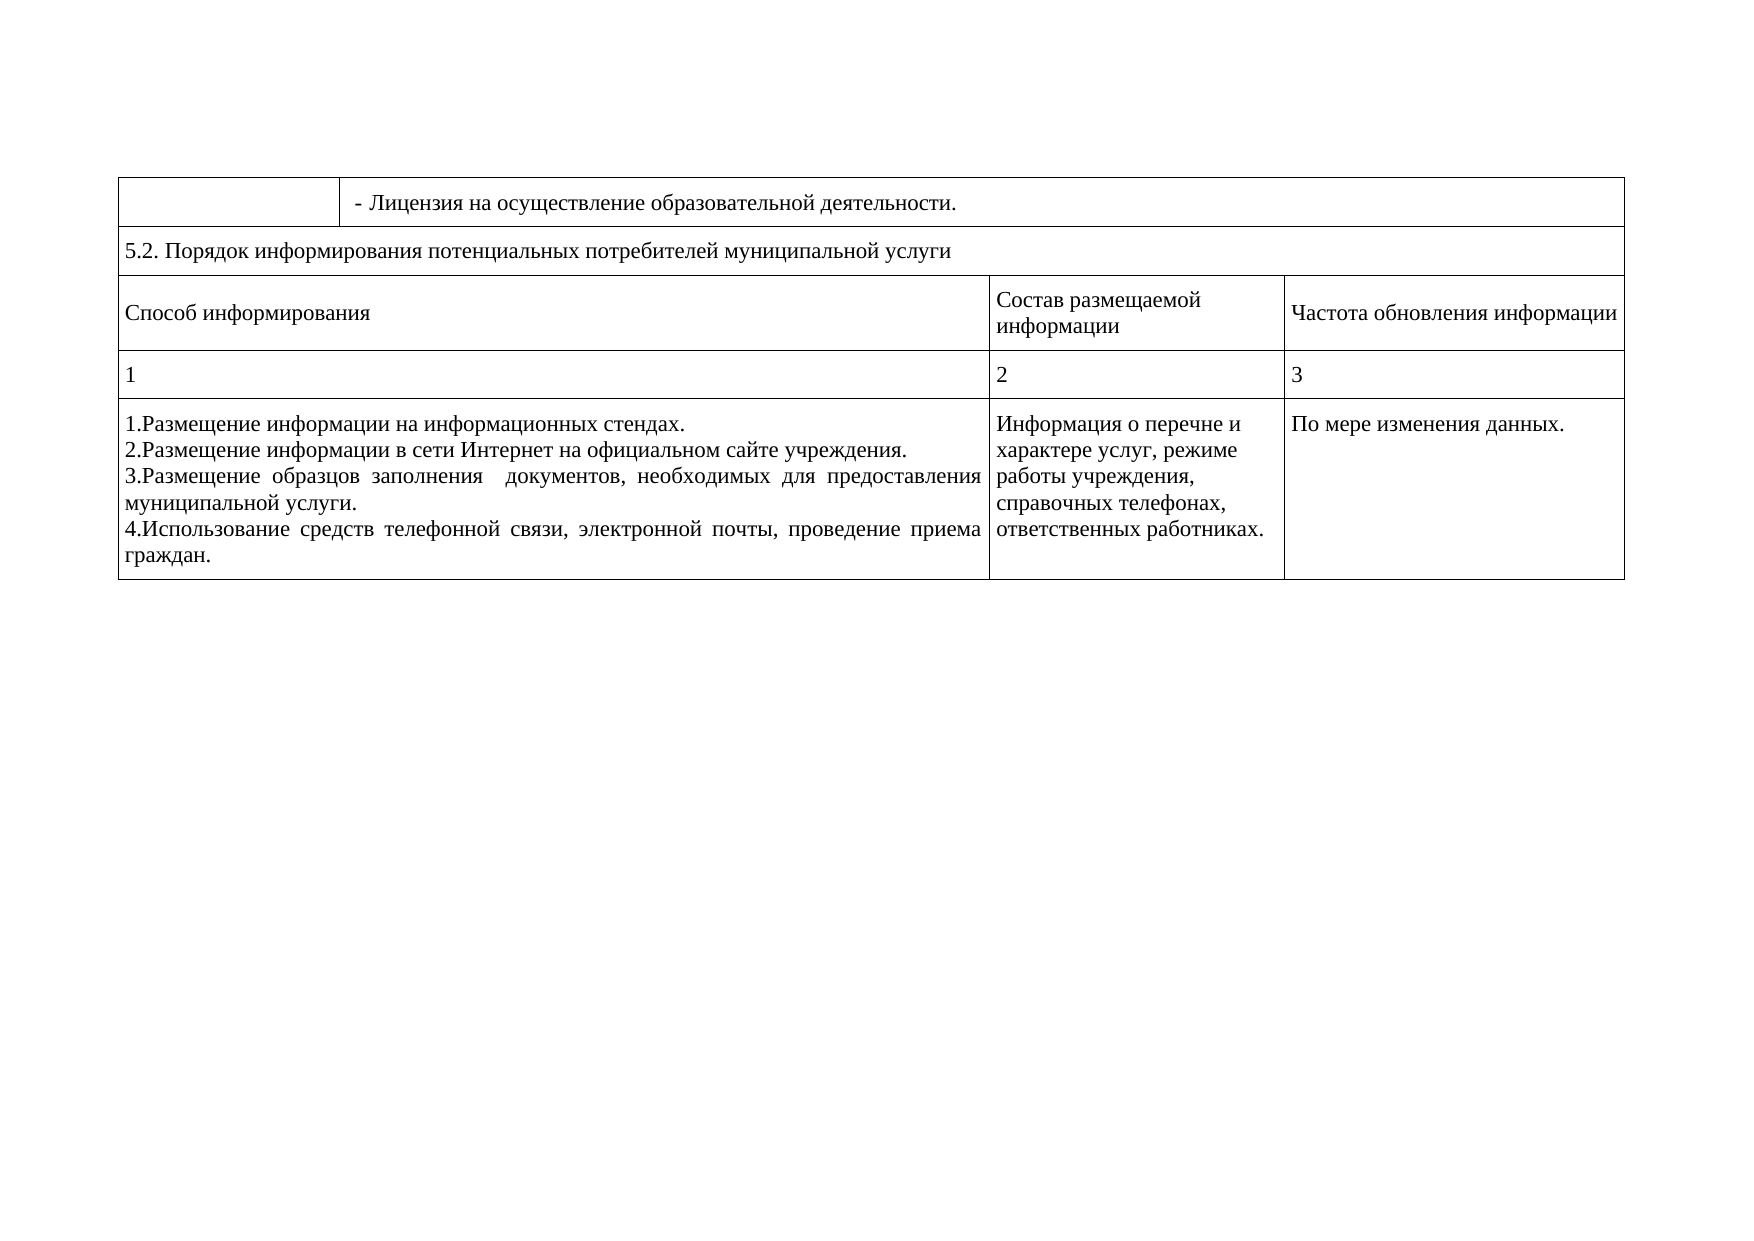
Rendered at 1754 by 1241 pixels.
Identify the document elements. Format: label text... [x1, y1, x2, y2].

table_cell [340, 178, 1624, 226]
table_cell По мере изменения данных. [1285, 399, 1624, 578]
table_cell 1.Размещение информации на информационных стендах. 2.Размещение информации в сети Интернет на официальном сайте учреждения. 3.Размещение образцов заполнения документов, необходимых для предоставления муниципальной услуги. 4.Использование средств телефонной связи, электронной почты, проведение приема граждан. [119, 399, 989, 578]
table_cell Частота обновления информации [1285, 276, 1624, 349]
table_cell Состав размещаемой информации [990, 276, 1284, 349]
table_cell 2 [990, 351, 1284, 398]
table_cell Информация о перечне и характере услуг, режиме работы учреждения, справочных телефонах, ответственных работниках. [990, 399, 1284, 578]
table_cell 3 [1285, 351, 1624, 398]
table_cell 5.2. Порядок информирования потенциальных потребителей муниципальной услуги [119, 227, 1624, 274]
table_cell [119, 178, 339, 226]
table_cell Способ информирования [119, 276, 989, 349]
table_cell 1 [119, 351, 989, 398]
